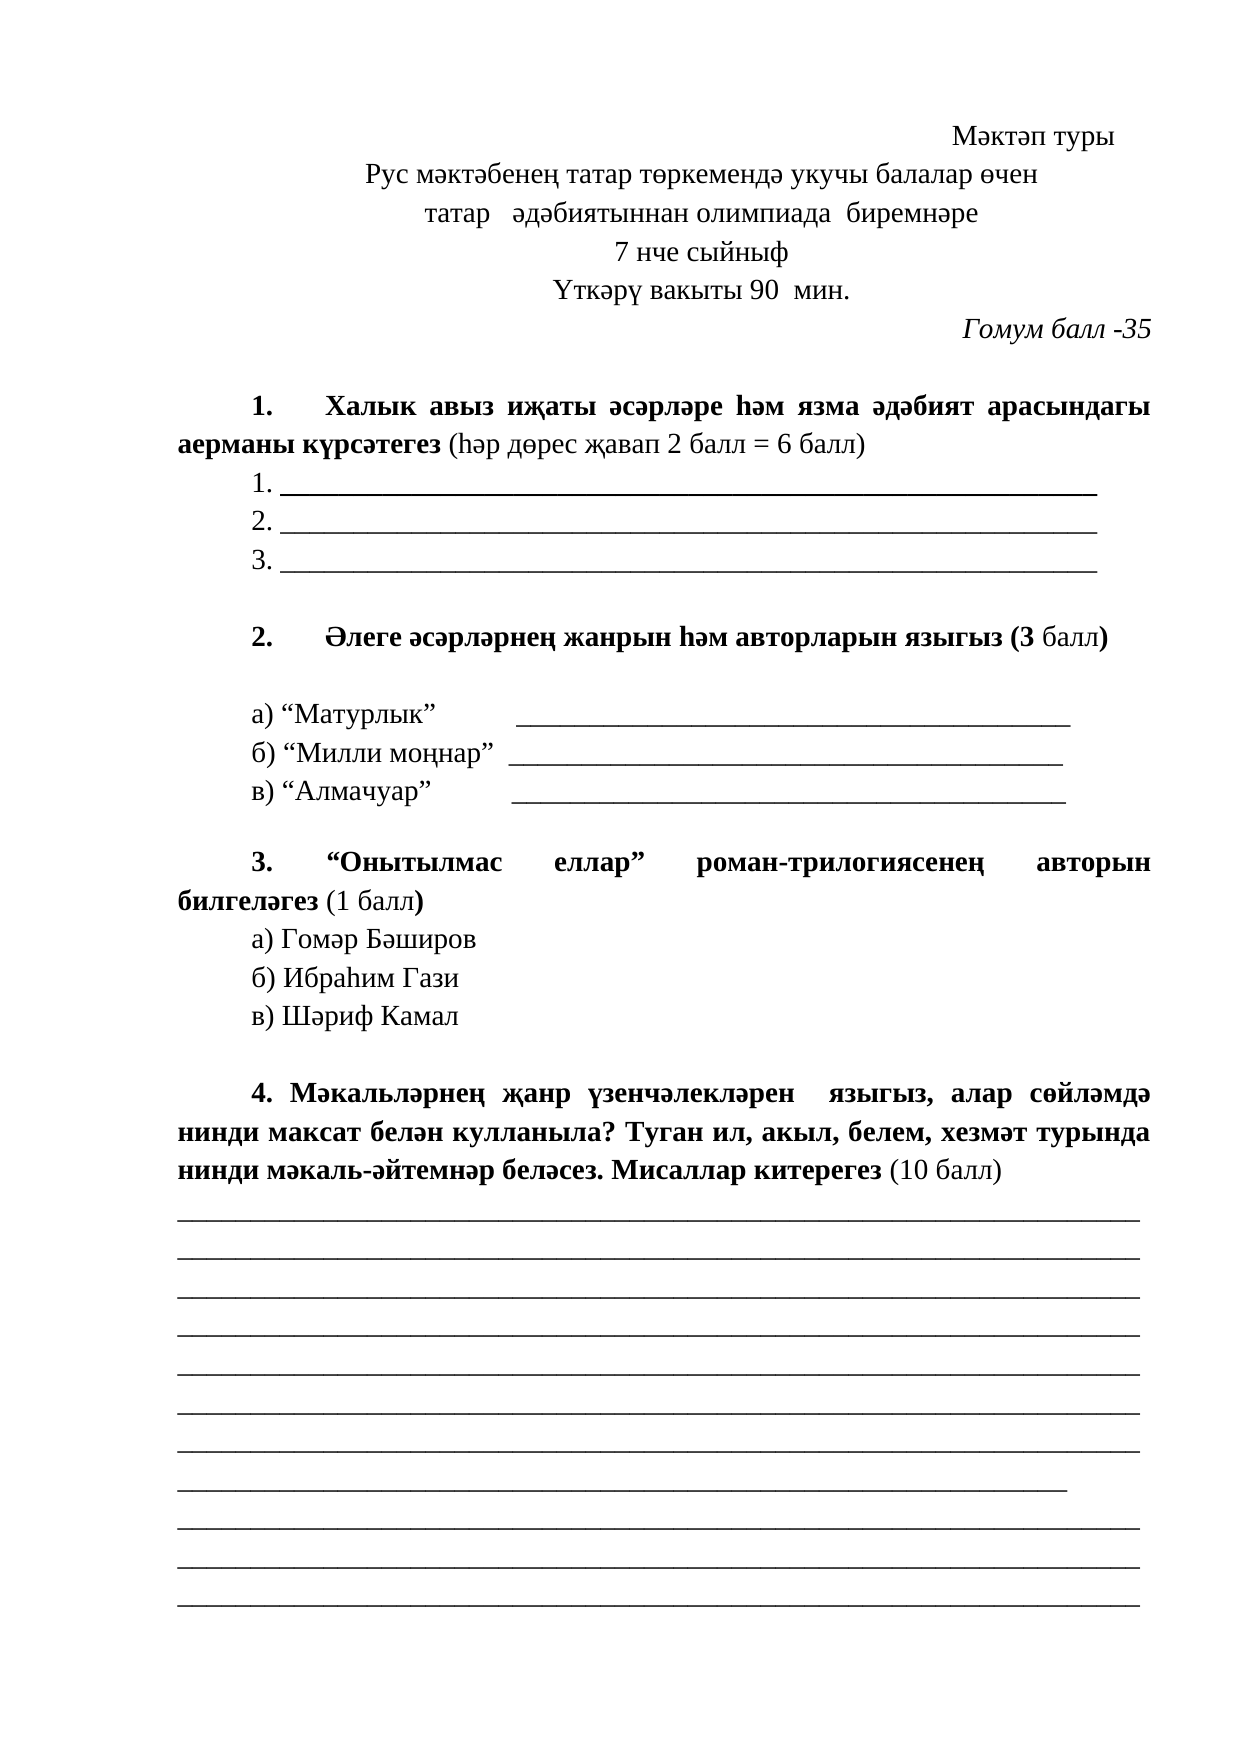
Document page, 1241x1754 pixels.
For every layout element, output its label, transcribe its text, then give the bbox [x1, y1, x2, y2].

list а) “Матурлык” ______________________________________ [177, 696, 1152, 730]
list в) “Алмачуар” ______________________________________ [177, 773, 1152, 807]
text Мәктәп туры [177, 118, 1152, 152]
text Рус мәктәбенең татар төркемендә укучы балалар өчен [177, 157, 1152, 190]
list б) Ибраһим Гази [177, 960, 1152, 993]
list в) Шәриф Камал [177, 998, 1152, 1032]
list Халык авыз иҗаты әсәрләре һәм язма әдәбият арасындагы аерманы күрсәтегез (һәр дөрес җавап 2 балл = 6 балл) [177, 388, 1152, 460]
list “Онытылмас еллар” роман-трилогиясенең авторын билгеләгез (1 балл) [177, 844, 1152, 916]
list 2. ________________________________________________________ [177, 503, 1152, 537]
list Әлеге әсәрләрнең жанрын һәм авторларын языгыз (3 балл) [177, 619, 1152, 653]
text Гомум балл -35 [177, 311, 1152, 344]
list 1. ________________________________________________________ [177, 465, 1152, 498]
list 4. Мәкальләрнең җанр үзенчәлекләрен языгыз, алар сөйләмдә нинди максат белән кулланыла? Туган ил, акыл, белем, хезмәт турында нинди мәкаль-әйтемнәр беләсез. Мисаллар китерегез (10 балл) [177, 1075, 1152, 1186]
list б) “Милли моңнар” ______________________________________ [177, 735, 1152, 768]
list ___________________________________________________________________________________________________________________________________________________________________________________________________________________________________________________________________________________________________________________________________________________________________________________________________________________________________________________________________________________________________________________________________________ [177, 1191, 1152, 1494]
text татар әдәбиятыннан олимпиада биремнәре [177, 195, 1152, 229]
text 7 нче сыйныф [177, 234, 1152, 267]
list 3. ________________________________________________________ [177, 542, 1152, 576]
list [177, 1499, 1152, 1610]
list а) Гомәр Бәширов [177, 921, 1152, 955]
text Үткәрү вакыты 90 мин. [177, 272, 1152, 306]
